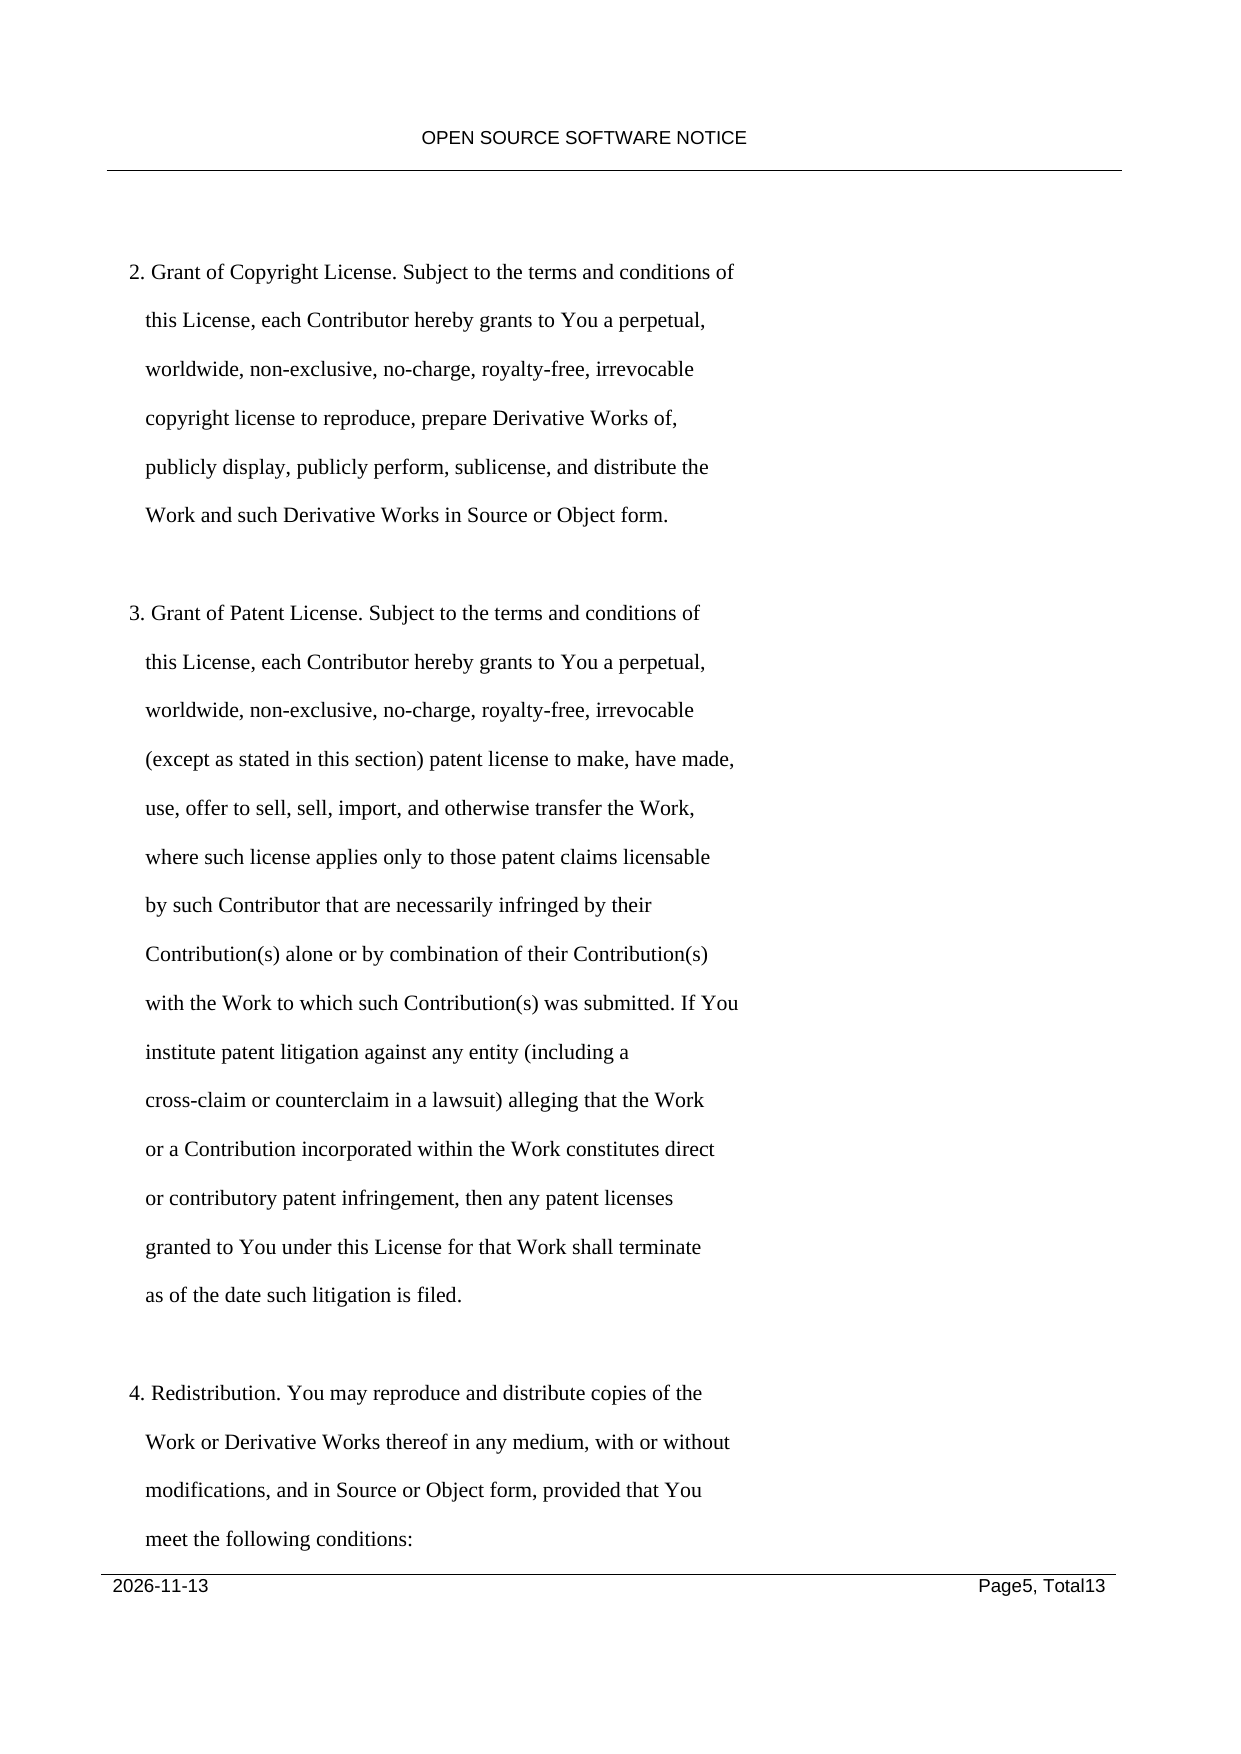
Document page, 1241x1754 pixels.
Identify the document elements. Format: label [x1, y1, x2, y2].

text [112, 206, 1128, 1555]
